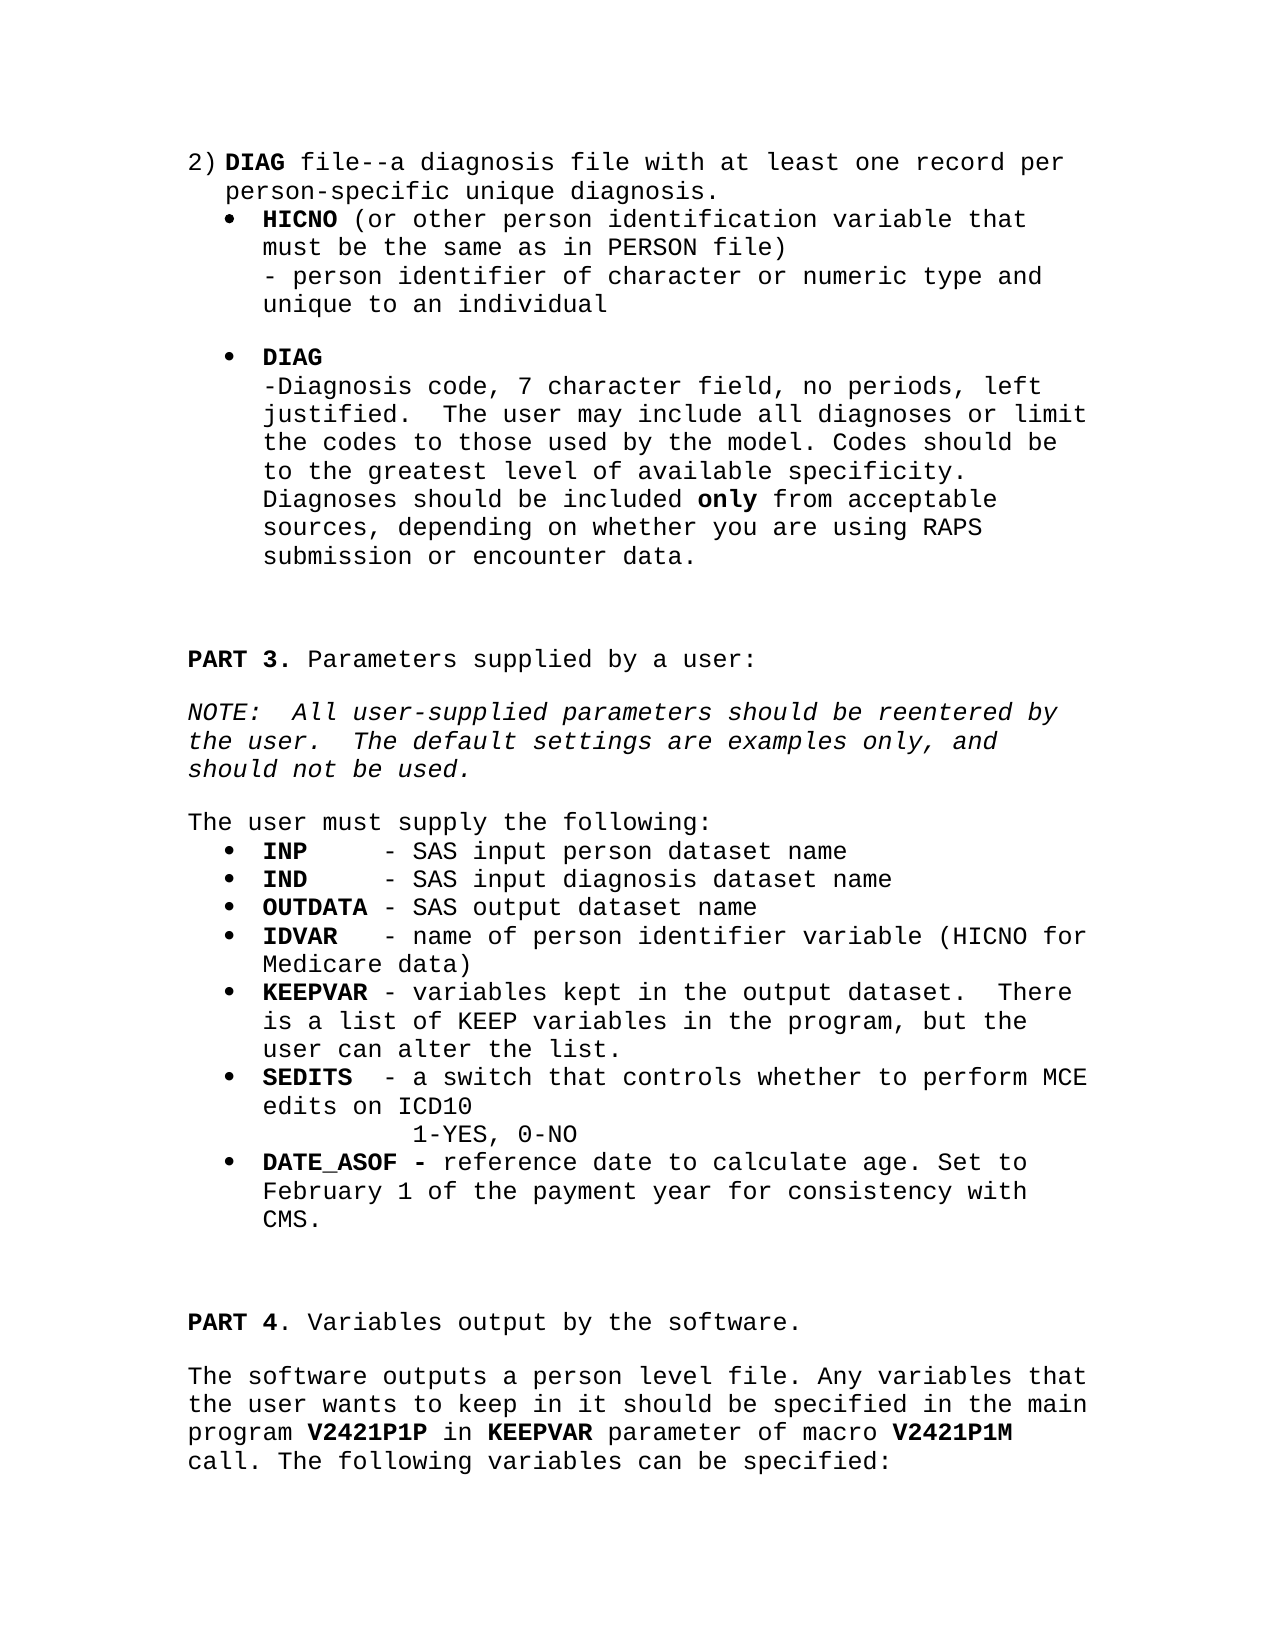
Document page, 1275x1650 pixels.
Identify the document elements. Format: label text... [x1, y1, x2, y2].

text -Diagnosis code, 7 character field, no periods, left justified. The user may include all diagnoses or limit the codes to those used by the model. Codes should be to the greatest level of available specificity. Diagnoses should be included only from acceptable sources, depending on whether you are using RAPS submission or encounter data. [262, 373, 1087, 572]
list DIAG [225, 345, 1087, 373]
list INP - SAS input person dataset name [225, 838, 1087, 867]
list IDVAR - name of person identifier variable (HICNO for Medicare data) [225, 923, 1087, 980]
subtitle PART 3. Parameters supplied by a user: [187, 647, 1087, 675]
text The user must supply the following: [187, 810, 1087, 838]
subtitle PART 4. Variables output by the software. [187, 1310, 1087, 1338]
list KEEPVAR - variables kept in the output dataset. There is a list of KEEP variables in the program, but the user can alter the list. [225, 980, 1087, 1065]
text NOTE: All user-supplied parameters should be reentered by the user. The default settings are examples only, and should not be used. [187, 700, 1087, 785]
list HICNO (or other person identification variable that must be the same as in PERSON file) [225, 207, 1087, 263]
list - SAS input diagnosis dataset name [225, 867, 1087, 895]
list SEDITS - a switch that controls whether to perform MCE edits on ICD10 [225, 1065, 1087, 1122]
text The software outputs a person level file. Any variables that the user wants to keep in it should be specified in the main program V2421P1P in KEEPVAR parameter of macro V2421P1M call. The following variables can be specified: [187, 1363, 1087, 1477]
list DATE_ASOF - reference date to calculate age. Set to February 1 of the payment year for consistency with CMS. [225, 1150, 1087, 1235]
text 1-YES, 0-NO [412, 1122, 1087, 1150]
list OUTDATA - SAS output dataset name [225, 895, 1087, 923]
list DIAG file--a diagnosis file with at least one record per person-specific unique diagnosis. [187, 150, 1087, 207]
text - person identifier of character or numeric type and unique to an individual [262, 263, 1087, 320]
